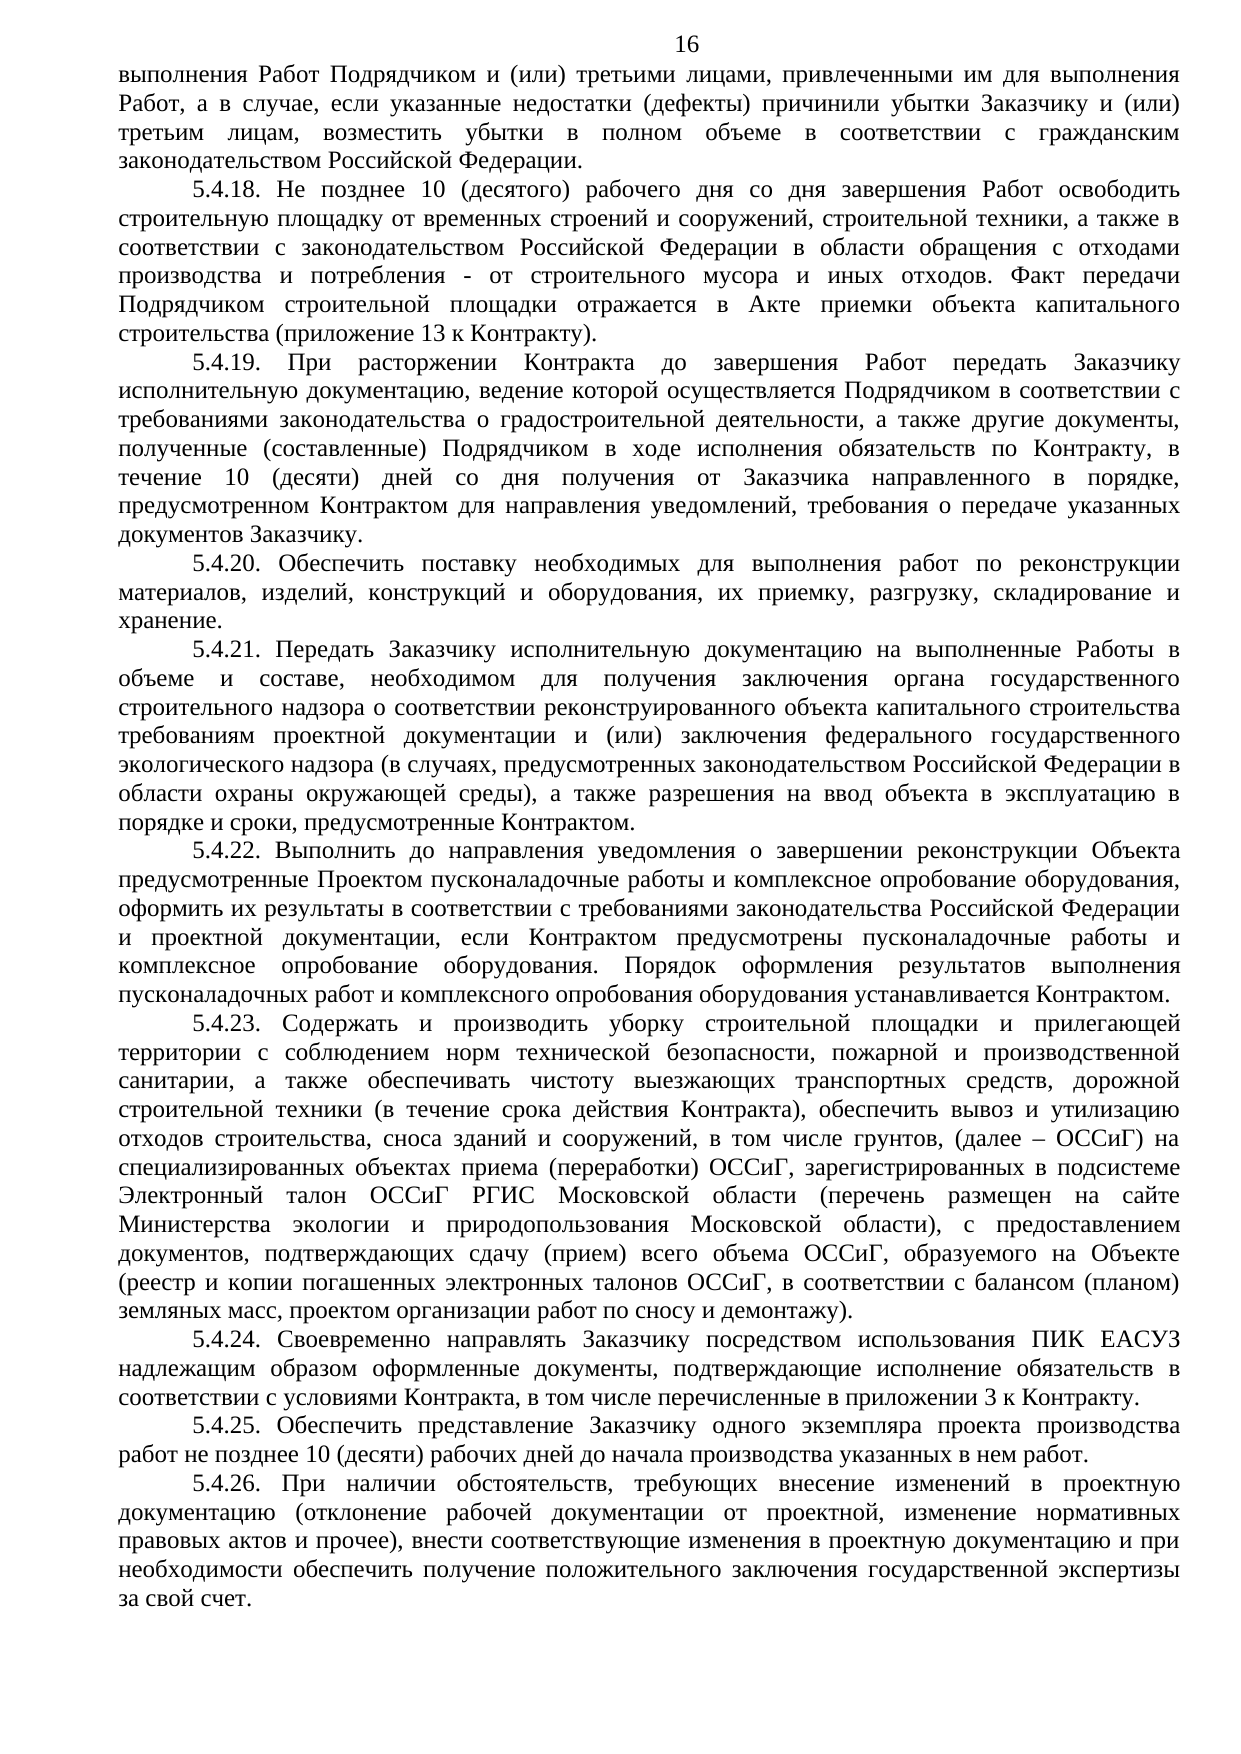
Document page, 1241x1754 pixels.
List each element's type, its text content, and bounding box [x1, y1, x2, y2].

text 5.4.24. Своевременно направлять Заказчику посредством использования ПИК ЕАСУЗ надлежащим образом оформленные документы, подтверждающие исполнение обязательств в соответствии с условиями Контракта, в том числе перечисленные в приложении 3 к Контракту. [118, 1324, 1181, 1410]
text 5.4.23. Содержать и производить уборку строительной площадки и прилегающей территории с соблюдением норм технической безопасности, пожарной и производственной санитарии, а также обеспечивать чистоту выезжающих транспортных средств, дорожной строительной техники (в течение срока действия Контракта), обеспечить вывоз и утилизацию отходов строительства, сноса зданий и сооружений, в том числе грунтов, (далее – ОССиГ) на специализированных объектах приема (переработки) ОССиГ, зарегистрированных в подсистеме Электронный талон ОССиГ РГИС Московской области (перечень размещен на сайте Министерства экологии и природопользования Московской области), с предоставлением документов, подтверждающих сдачу (прием) всего объема ОССиГ, образуемого на Объекте (реестр и копии погашенных электронных талонов ОССиГ, в соответствии с балансом (планом) земляных масс, проектом организации работ по сносу и демонтажу). [118, 1008, 1181, 1324]
text 5.4.18. Не позднее 10 (десятого) рабочего дня со дня завершения Работ освободить строительную площадку от временных строений и сооружений, строительной техники, а также в соответствии с законодательством Российской Федерации в области обращения с отходами производства и потребления - от строительного мусора и иных отходов. Факт передачи Подрядчиком строительной площадки отражается в Акте приемки объекта капитального строительства (приложение 13 к Контракту). [118, 174, 1181, 347]
text 5.4.20. Обеспечить поставку необходимых для выполнения работ по реконструкции материалов, изделий, конструкций и оборудования, их приемку, разгрузку, складирование и хранение. [118, 548, 1181, 634]
text 5.4.25. Обеспечить представление Заказчику одного экземпляра проекта производства работ не позднее 10 (десяти) рабочих дней до начала производства указанных в нем работ. [118, 1410, 1181, 1468]
text 5.4.22. Выполнить до направления уведомления о завершении реконструкции Объекта предусмотренные Проектом пусконаладочные работы и комплексное опробование оборудования, оформить их результаты в соответствии с требованиями законодательства Российской Федерации и проектной документации, если Контрактом предусмотрены пусконаладочные работы и комплексное опробование оборудования. Порядок оформления результатов выполнения пусконаладочных работ и комплексного опробования оборудования устанавливается Контрактом. [118, 835, 1181, 1008]
text 5.4.19. При расторжении Контракта до завершения Работ передать Заказчику исполнительную документацию, ведение которой осуществляется Подрядчиком в соответствии с требованиями законодательства о градостроительной деятельности, а также другие документы, полученные (составленные) Подрядчиком в ходе исполнения обязательств по Контракту, в течение 10 (десяти) дней со дня получения от Заказчика направленного в порядке, предусмотренном Контрактом для направления уведомлений, требования о передаче указанных документов Заказчику. [118, 347, 1181, 548]
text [118, 59, 1181, 174]
text 5.4.26. При наличии обстоятельств, требующих внесение изменений в проектную документацию (отклонение рабочей документации от проектной, изменение нормативных правовых актов и прочее), внести соответствующие изменения в проектную документацию и при необходимости обеспечить получение положительного заключения государственной экспертизы за свой счет. [118, 1468, 1181, 1612]
text 5.4.21. Передать Заказчику исполнительную документацию на выполненные Работы в объеме и составе, необходимом для получения заключения органа государственного строительного надзора о соответствии реконструированного объекта капитального строительства требованиям проектной документации и (или) заключения федерального государственного экологического надзора (в случаях, предусмотренных законодательством Российской Федерации в области охраны окружающей среды), а также разрешения на ввод объекта в эксплуатацию в порядке и сроки, предусмотренные Контрактом. [118, 634, 1181, 835]
